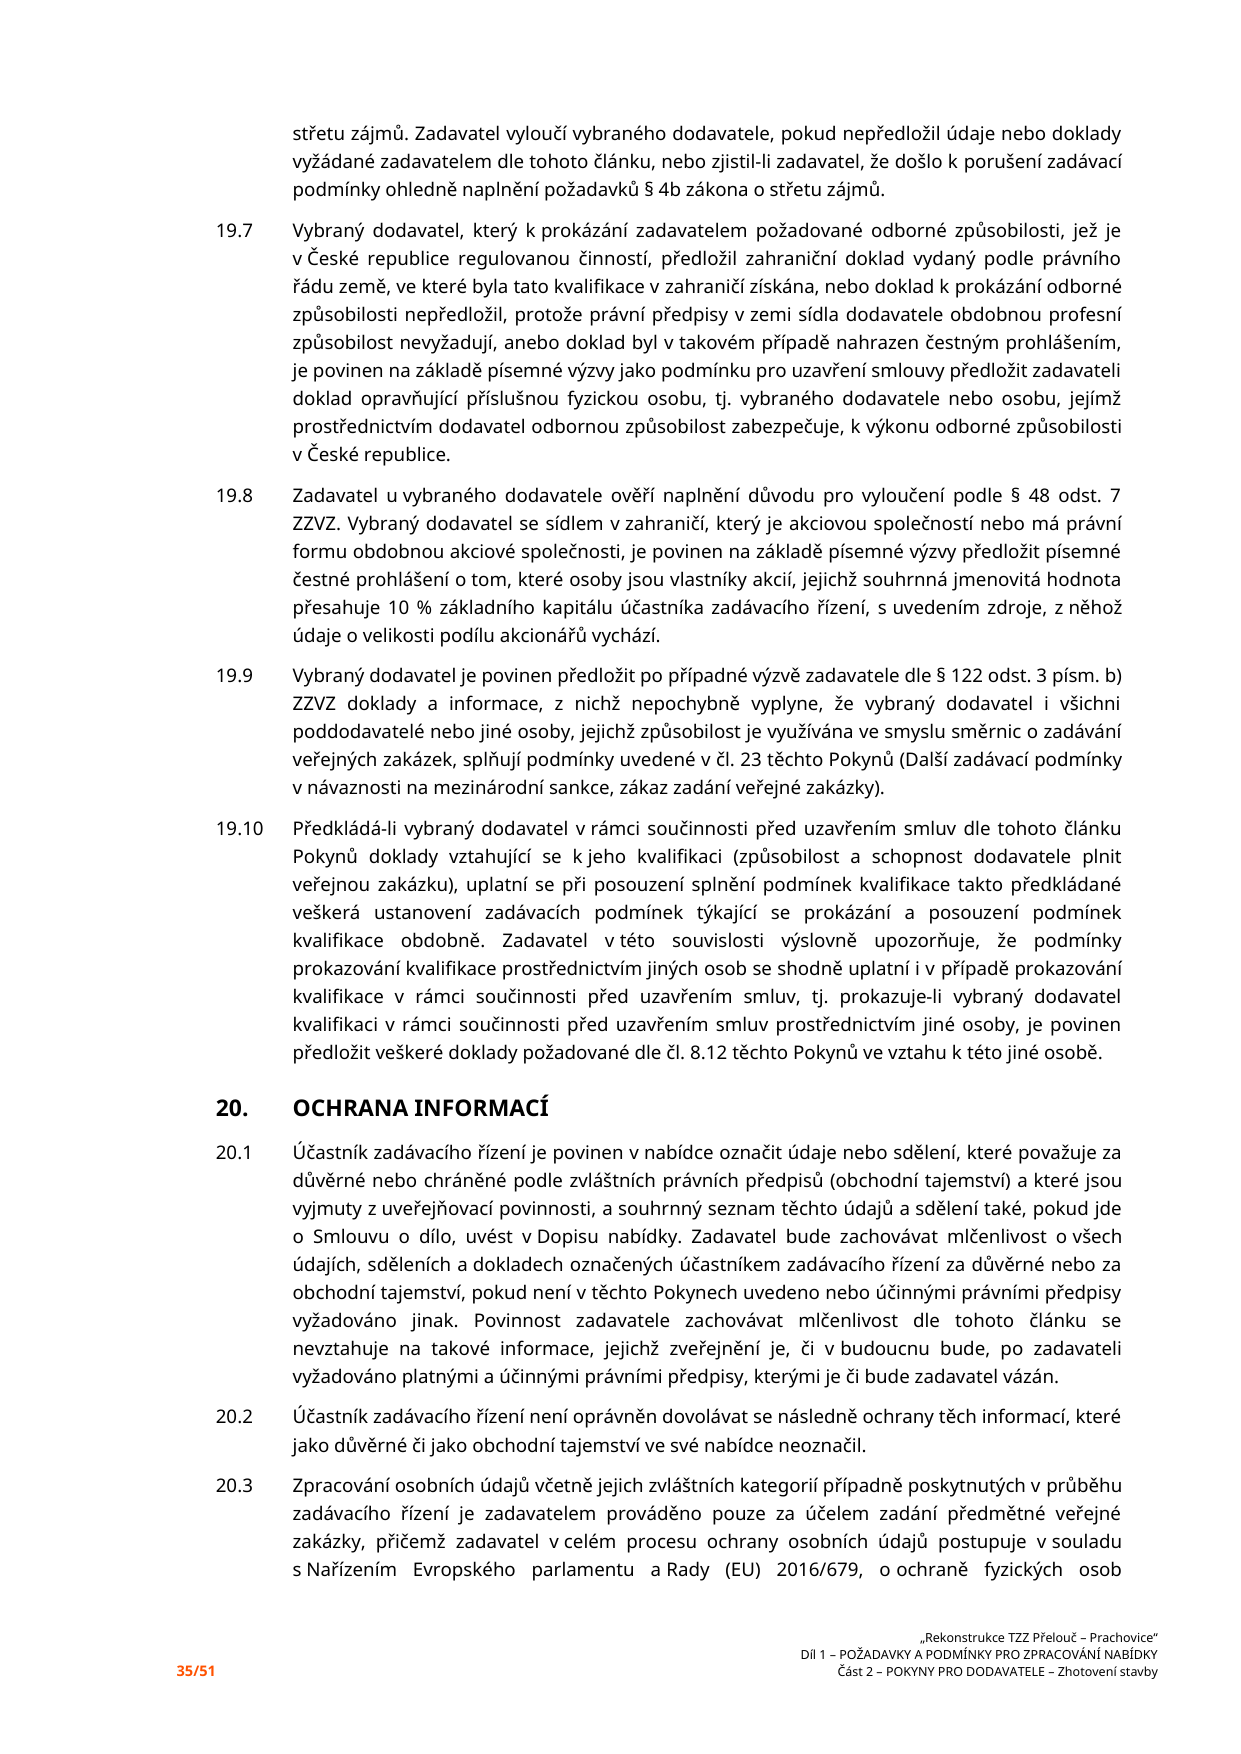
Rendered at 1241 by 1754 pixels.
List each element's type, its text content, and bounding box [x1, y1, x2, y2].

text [216, 121, 1122, 202]
text Vybraný dodavatel je povinen předložit po případné výzvě zadavatele dle § 122 odst. 3 písm. b) ZZVZ doklady a informace, z nichž nepochybně vyplyne, že vybraný dodavatel i všichni poddodavatelé nebo jiné osoby, jejichž způsobilost je využívána ve smyslu směrnic o zadávání veřejných zakázek, splňují podmínky uvedené v čl. 23 těchto Pokynů (Další zadávací podmínky v návaznosti na mezinárodní sankce, zákaz zadání veřejné zakázky). [216, 662, 1122, 800]
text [216, 1472, 1122, 1582]
text OCHRANA INFORMACÍ [216, 1092, 1122, 1123]
text Zadavatel u vybraného dodavatele ověří naplnění důvodu pro vyloučení podle § 48 odst. 7 ZZVZ. Vybraný dodavatel se sídlem v zahraničí, který je akciovou společností nebo má právní formu obdobnou akciové společnosti, je povinen na základě písemné výzvy předložit písemné čestné prohlášení o tom, které osoby jsou vlastníky akcií, jejichž souhrnná jmenovitá hodnota přesahuje 10 % základního kapitálu účastníka zadávacího řízení, s uvedením zdroje, z něhož údaje o velikosti podílu akcionářů vychází. [216, 482, 1122, 647]
text Účastník zadávacího řízení je povinen v nabídce označit údaje nebo sdělení, které považuje za důvěrné nebo chráněné podle zvláštních právních předpisů (obchodní tajemství) a které jsou vyjmuty z uveřejňovací povinnosti, a souhrnný seznam těchto údajů a sdělení také, pokud jde o Smlouvu o dílo, uvést v Dopisu nabídky. Zadavatel bude zachovávat mlčenlivost o všech údajích, sděleních a dokladech označených účastníkem zadávacího řízení za důvěrné nebo za obchodní tajemství, pokud není v těchto Pokynech uvedeno nebo účinnými právními předpisy vyžadováno jinak. Povinnost zadavatele zachovávat mlčenlivost dle tohoto článku se nevztahuje na takové informace, jejichž zveřejnění je, či v budoucnu bude, po zadavateli vyžadováno platnými a účinnými právními předpisy, kterými je či bude zadavatel vázán. [216, 1139, 1122, 1389]
text Předkládá-li vybraný dodavatel v rámci součinnosti před uzavřením smluv dle tohoto článku Pokynů doklady vztahující se k jeho kvalifikaci (způsobilost a schopnost dodavatele plnit veřejnou zakázku), uplatní se při posouzení splnění podmínek kvalifikace takto předkládané veškerá ustanovení zadávacích podmínek týkající se prokázání a posouzení podmínek kvalifikace obdobně. Zadavatel v této souvislosti výslovně upozorňuje, že podmínky prokazování kvalifikace prostřednictvím jiných osob se shodně uplatní i v případě prokazování kvalifikace v rámci součinnosti před uzavřením smluv, tj. prokazuje-li vybraný dodavatel kvalifikaci v rámci součinnosti před uzavřením smluv prostřednictvím jiné osoby, je povinen předložit veškeré doklady požadované dle čl. 8.12 těchto Pokynů ve vztahu k této jiné osobě. [216, 815, 1122, 1065]
text Vybraný dodavatel, který k prokázání zadavatelem požadované odborné způsobilosti, jež je v České republice regulovanou činností, předložil zahraniční doklad vydaný podle právního řádu země, ve které byla tato kvalifikace v zahraničí získána, nebo doklad k prokázání odborné způsobilosti nepředložil, protože právní předpisy v zemi sídla dodavatele obdobnou profesní způsobilost nevyžadují, anebo doklad byl v takovém případě nahrazen čestným prohlášením, je povinen na základě písemné výzvy jako podmínku pro uzavření smlouvy předložit zadavateli doklad opravňující příslušnou fyzickou osobu, tj. vybraného dodavatele nebo osobu, jejímž prostřednictvím dodavatel odbornou způsobilost zabezpečuje, k výkonu odborné způsobilosti v České republice. [216, 217, 1122, 467]
text Účastník zadávacího řízení není oprávněn dovolávat se následně ochrany těch informací, které jako důvěrné či jako obchodní tajemství ve své nabídce neoznačil. [216, 1404, 1122, 1457]
